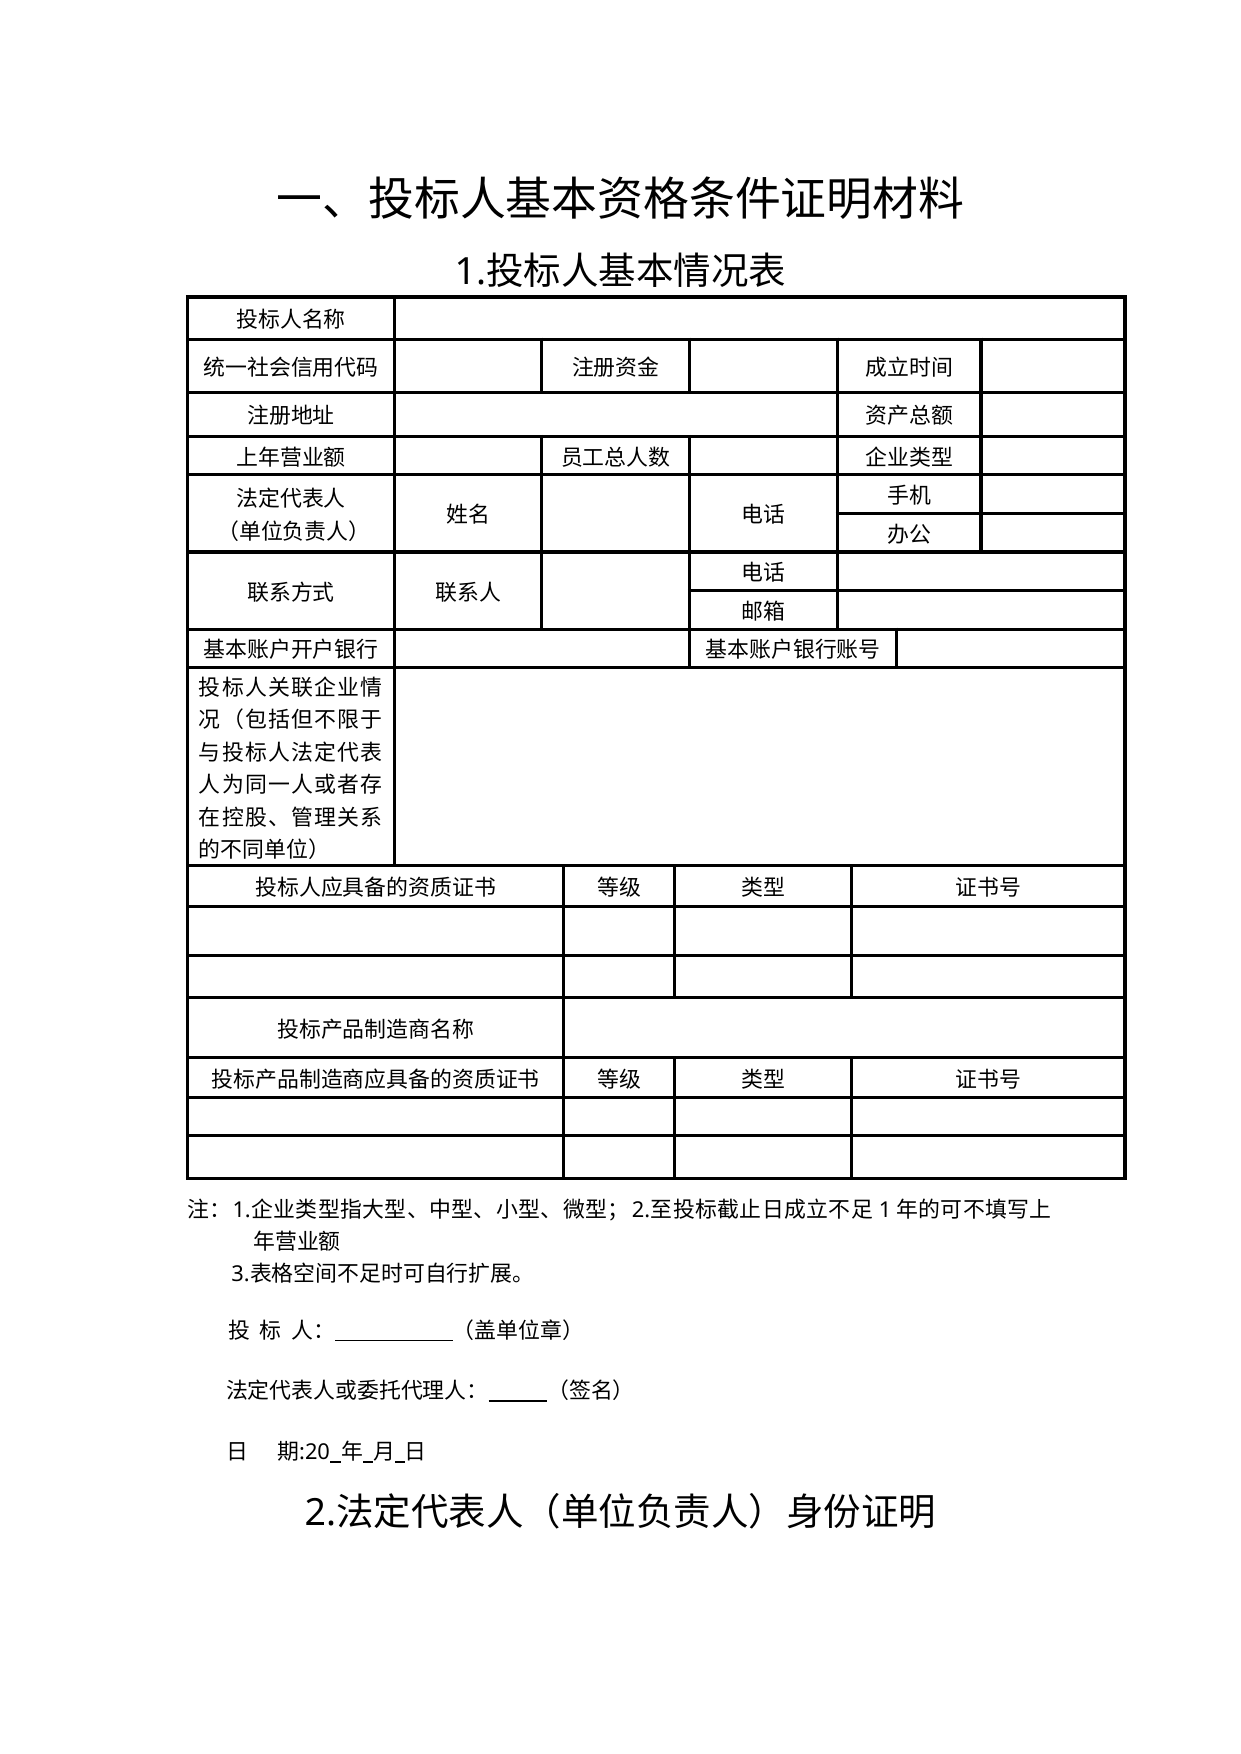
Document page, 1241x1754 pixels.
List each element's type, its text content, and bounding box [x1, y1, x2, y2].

table_cell 基本账户开户银行 [189, 631, 393, 666]
table_cell [676, 957, 850, 996]
table_cell 员工总人数 [543, 438, 688, 473]
table_cell 类型 [676, 867, 850, 904]
table_cell [543, 554, 688, 627]
table_cell [565, 957, 673, 996]
table_cell [839, 554, 1123, 589]
table_cell 注册地址 [189, 394, 393, 435]
table_cell 办公 [839, 515, 979, 550]
table_cell [983, 476, 1123, 512]
table_cell 投标人关联企业情况（包括但不限于与投标人法定代表人为同一人或者存在控股、管理关系的不同单位） [189, 669, 393, 864]
table_cell [396, 341, 540, 391]
table_cell [853, 1099, 1123, 1134]
text 法定代表人或委托代理人： （签名） [187, 1373, 1053, 1405]
table_cell [853, 908, 1123, 954]
table_cell 资产总额 [839, 394, 979, 435]
table_cell [691, 438, 836, 473]
table_cell [396, 631, 688, 666]
text 日 期:20 年 月 日 [187, 1433, 1053, 1466]
text 一、投标人基本资格条件证明材料 [187, 162, 1053, 228]
table_cell 联系人 [396, 554, 540, 627]
table_cell [676, 908, 850, 954]
table_cell [565, 908, 673, 954]
table_cell 投标人应具备的资质证书 [189, 867, 562, 904]
text 2.法定代表人（单位负责人）身份证明 [187, 1482, 1053, 1536]
table_header 投标人名称 [189, 299, 393, 337]
table_cell 注册资金 [543, 341, 688, 391]
table_cell [189, 1099, 562, 1134]
table_cell 类型 [676, 1059, 850, 1096]
table_cell [565, 1137, 673, 1177]
table_cell 手机 [839, 476, 979, 512]
table_cell 投标产品制造商应具备的资质证书 [189, 1059, 562, 1096]
table_cell 联系方式 [189, 554, 393, 627]
table_cell [676, 1099, 850, 1134]
table_cell [983, 515, 1123, 550]
table_cell [565, 1099, 673, 1134]
table_cell 邮箱 [691, 592, 836, 627]
table_cell 统一社会信用代码 [189, 341, 393, 391]
table_cell 投标产品制造商名称 [189, 999, 562, 1056]
table_cell [396, 394, 836, 435]
table_cell [853, 1137, 1123, 1177]
table_cell 证书号 [853, 867, 1123, 904]
table_cell [898, 631, 1123, 666]
table_cell [396, 669, 1123, 864]
table_cell 成立时间 [839, 341, 979, 391]
text 注：1.企业类型指大型、中型、小型、微型；2.至投标截止日成立不足1年的可不填写上年营业额 [187, 1192, 1053, 1256]
table_cell [983, 341, 1123, 391]
table_cell 姓名 [396, 476, 540, 550]
table_cell 法定代表人 （单位负责人） [189, 476, 393, 550]
table_cell [839, 592, 1123, 627]
table_cell [543, 476, 688, 550]
table_cell [189, 957, 562, 996]
table_cell [676, 1137, 850, 1177]
table_cell [853, 957, 1123, 996]
table_header [396, 299, 1123, 337]
table_cell 基本账户银行账号 [691, 631, 895, 666]
text 投 标 人： （盖单位章） [187, 1313, 1053, 1344]
table_cell 等级 [565, 1059, 673, 1096]
table_cell [983, 438, 1123, 473]
text 3.表格空间不足时可自行扩展。 [231, 1256, 1053, 1288]
table_cell 企业类型 [839, 438, 979, 473]
table_cell [396, 438, 540, 473]
table_cell 证书号 [853, 1059, 1123, 1096]
table_cell [189, 908, 562, 954]
table_cell [565, 999, 1123, 1056]
table_cell 电话 [691, 476, 836, 550]
table_cell 上年营业额 [189, 438, 393, 473]
table_cell 电话 [691, 554, 836, 589]
table_cell [189, 1137, 562, 1177]
table_cell [983, 394, 1123, 435]
table_cell 等级 [565, 867, 673, 904]
text 1.投标人基本情况表 [187, 241, 1053, 295]
table_cell [691, 341, 836, 391]
